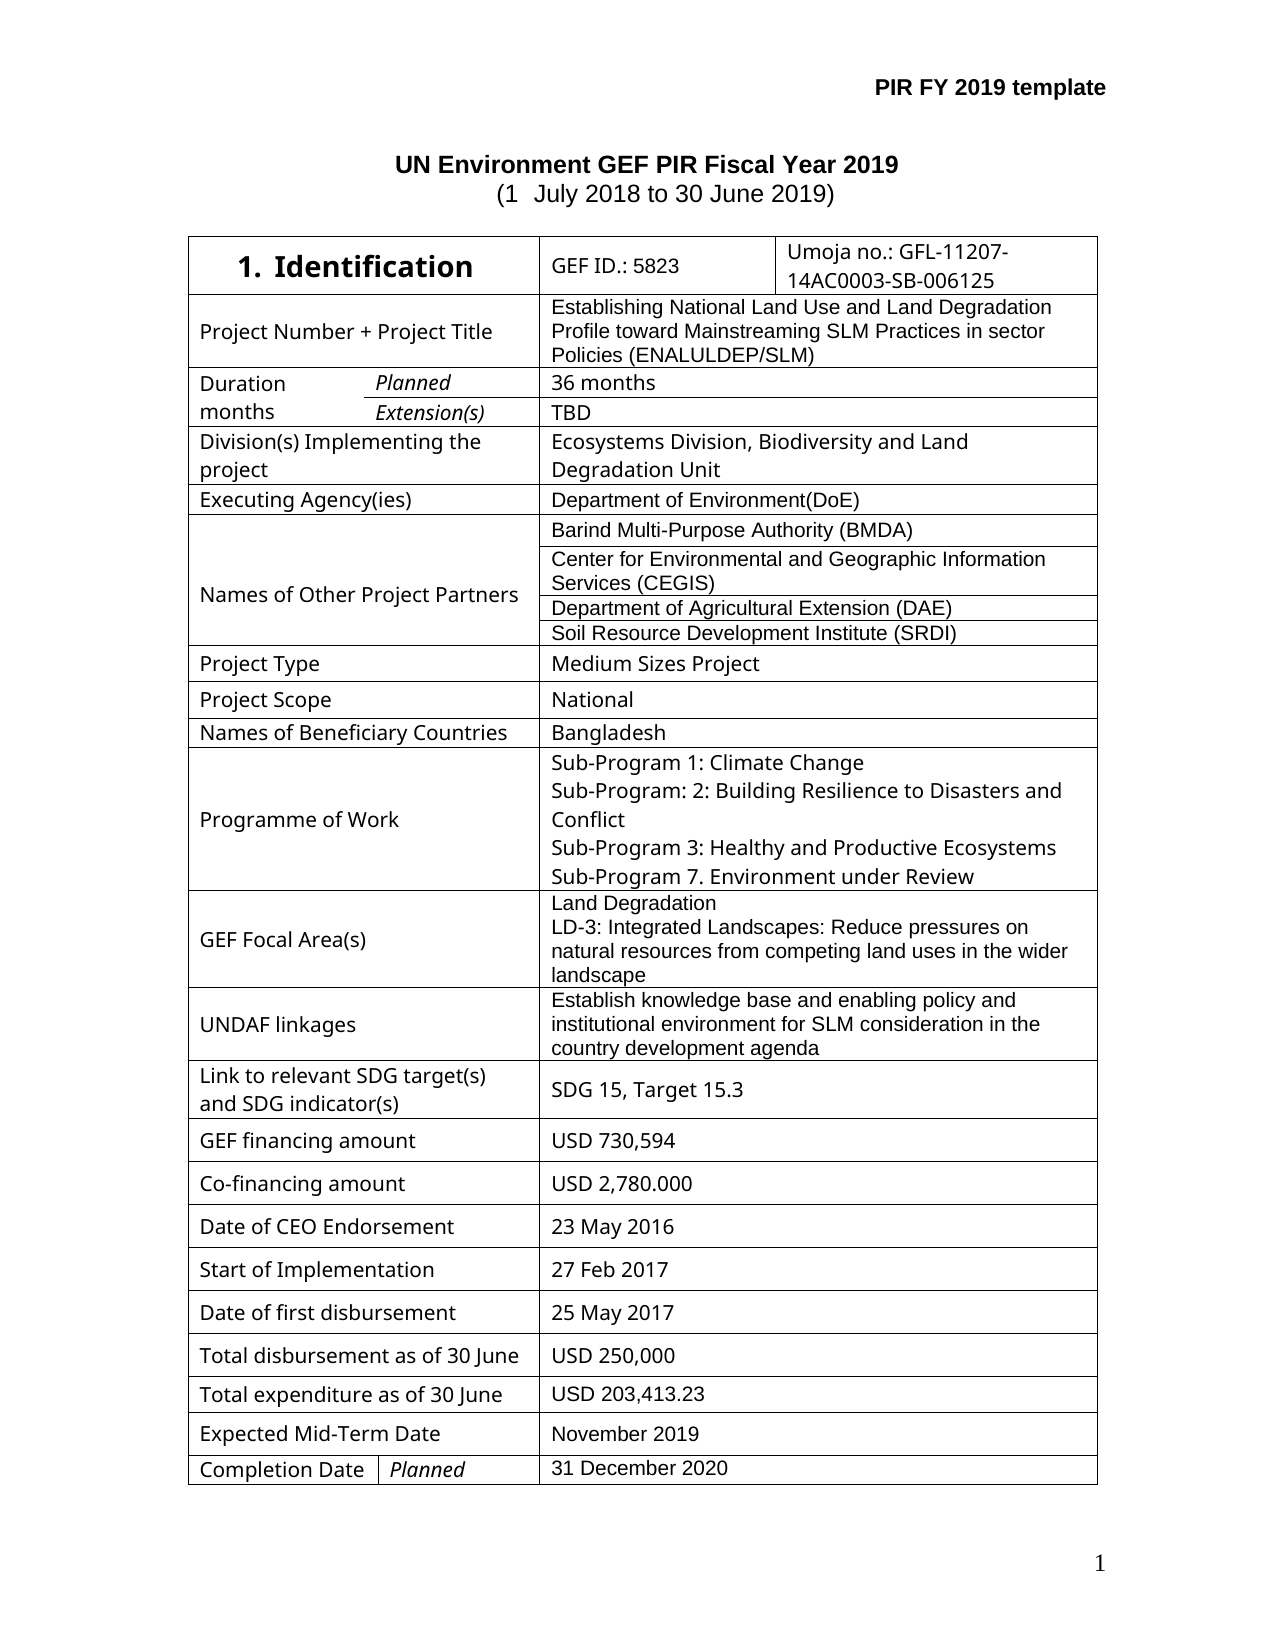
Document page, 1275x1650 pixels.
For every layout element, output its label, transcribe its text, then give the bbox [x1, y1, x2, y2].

table_cell Names of Other Project Partners [189, 515, 539, 644]
table_cell Link to relevant SDG target(s) and SDG indicator(s) [189, 1061, 539, 1118]
table_cell Date of first disbursement [189, 1291, 539, 1333]
table_cell Sub-Program 1: Climate Change Sub-Program: 2: Building Resilience to Disasters and Conflict Sub-Program 3: Healthy and Productive Ecosystems Sub-Program 7. Environment under Review [540, 748, 1097, 890]
table_cell 27 Feb 2017 [540, 1248, 1097, 1290]
table_cell Department of Environment(DoE) [540, 485, 1097, 514]
table_cell Expected Mid-Term Date [189, 1413, 539, 1454]
table_cell USD 730,594 [540, 1119, 1097, 1161]
table_cell USD 2,780.000 [540, 1162, 1097, 1204]
table_cell Duration months [189, 368, 364, 426]
table_header GEF ID.: 5823 [540, 237, 775, 294]
table_cell Establish knowledge base and enabling policy and institutional environment for SLM consideration in the country development agenda [540, 988, 1097, 1060]
table_cell National [540, 682, 1097, 717]
table_cell Start of Implementation [189, 1248, 539, 1290]
table_cell Project Type [189, 646, 539, 681]
table_cell SDG 15, Target 15.3 [540, 1061, 1097, 1118]
table_cell November 2019 [540, 1413, 1097, 1454]
text UN Environment GEF PIR Fiscal Year 2019 [187, 150, 1106, 179]
table_cell Programme of Work [189, 748, 539, 890]
table_cell Names of Beneficiary Countries [189, 719, 539, 747]
table_cell 23 May 2016 [540, 1205, 1097, 1247]
table_cell Department of Agricultural Extension (DAE) [540, 596, 1097, 619]
table_cell 36 months [540, 368, 1097, 397]
table_cell Date of CEO Endorsement [189, 1205, 539, 1247]
table_cell Ecosystems Division, Biodiversity and Land Degradation Unit [540, 427, 1097, 484]
table_cell GEF financing amount [189, 1119, 539, 1161]
table_cell Project Scope [189, 682, 539, 717]
table_cell Total expenditure as of 30 June [189, 1377, 539, 1412]
table_header Identification [189, 237, 539, 294]
table_cell Total disbursement as of 30 June [189, 1334, 539, 1376]
table_cell Extension(s) [364, 398, 539, 426]
table_cell TBD [540, 398, 1097, 426]
table_cell UNDAF linkages [189, 988, 539, 1060]
table_cell Medium Sizes Project [540, 646, 1097, 681]
table_cell Division(s) Implementing the project [189, 427, 539, 484]
table_cell Planned [364, 368, 539, 397]
table_cell Center for Environmental and Geographic Information Services (CEGIS) [540, 547, 1097, 594]
table_cell USD 203,413.23 [540, 1377, 1097, 1412]
table_cell Project Number + Project Title [189, 295, 539, 367]
table_cell 25 May 2017 [540, 1291, 1097, 1333]
table_cell Executing Agency(ies) [189, 485, 539, 514]
table_cell Establishing National Land Use and Land Degradation Profile toward Mainstreaming SLM Practices in sector Policies (ENALULDEP/SLM) [540, 295, 1097, 367]
table_cell Co-financing amount [189, 1162, 539, 1204]
table_cell Barind Multi-Purpose Authority (BMDA) [540, 515, 1097, 546]
table_cell Land Degradation LD-3: Integrated Landscapes: Reduce pressures on natural resources from competing land uses in the wider landscape [540, 891, 1097, 987]
list July 2018 to 30 June 2019) [225, 179, 1106, 236]
table_cell 31 December 2020 [540, 1456, 1097, 1484]
table_cell Completion Date [189, 1456, 378, 1484]
table_cell Bangladesh [540, 719, 1097, 747]
table_cell Planned [379, 1456, 539, 1484]
table_cell GEF Focal Area(s) [189, 891, 539, 987]
table_header Umoja no.: GFL-11207-14AC0003-SB-006125 [776, 237, 1097, 294]
table_cell Soil Resource Development Institute (SRDI) [540, 621, 1097, 644]
table_cell USD 250,000 [540, 1334, 1097, 1376]
